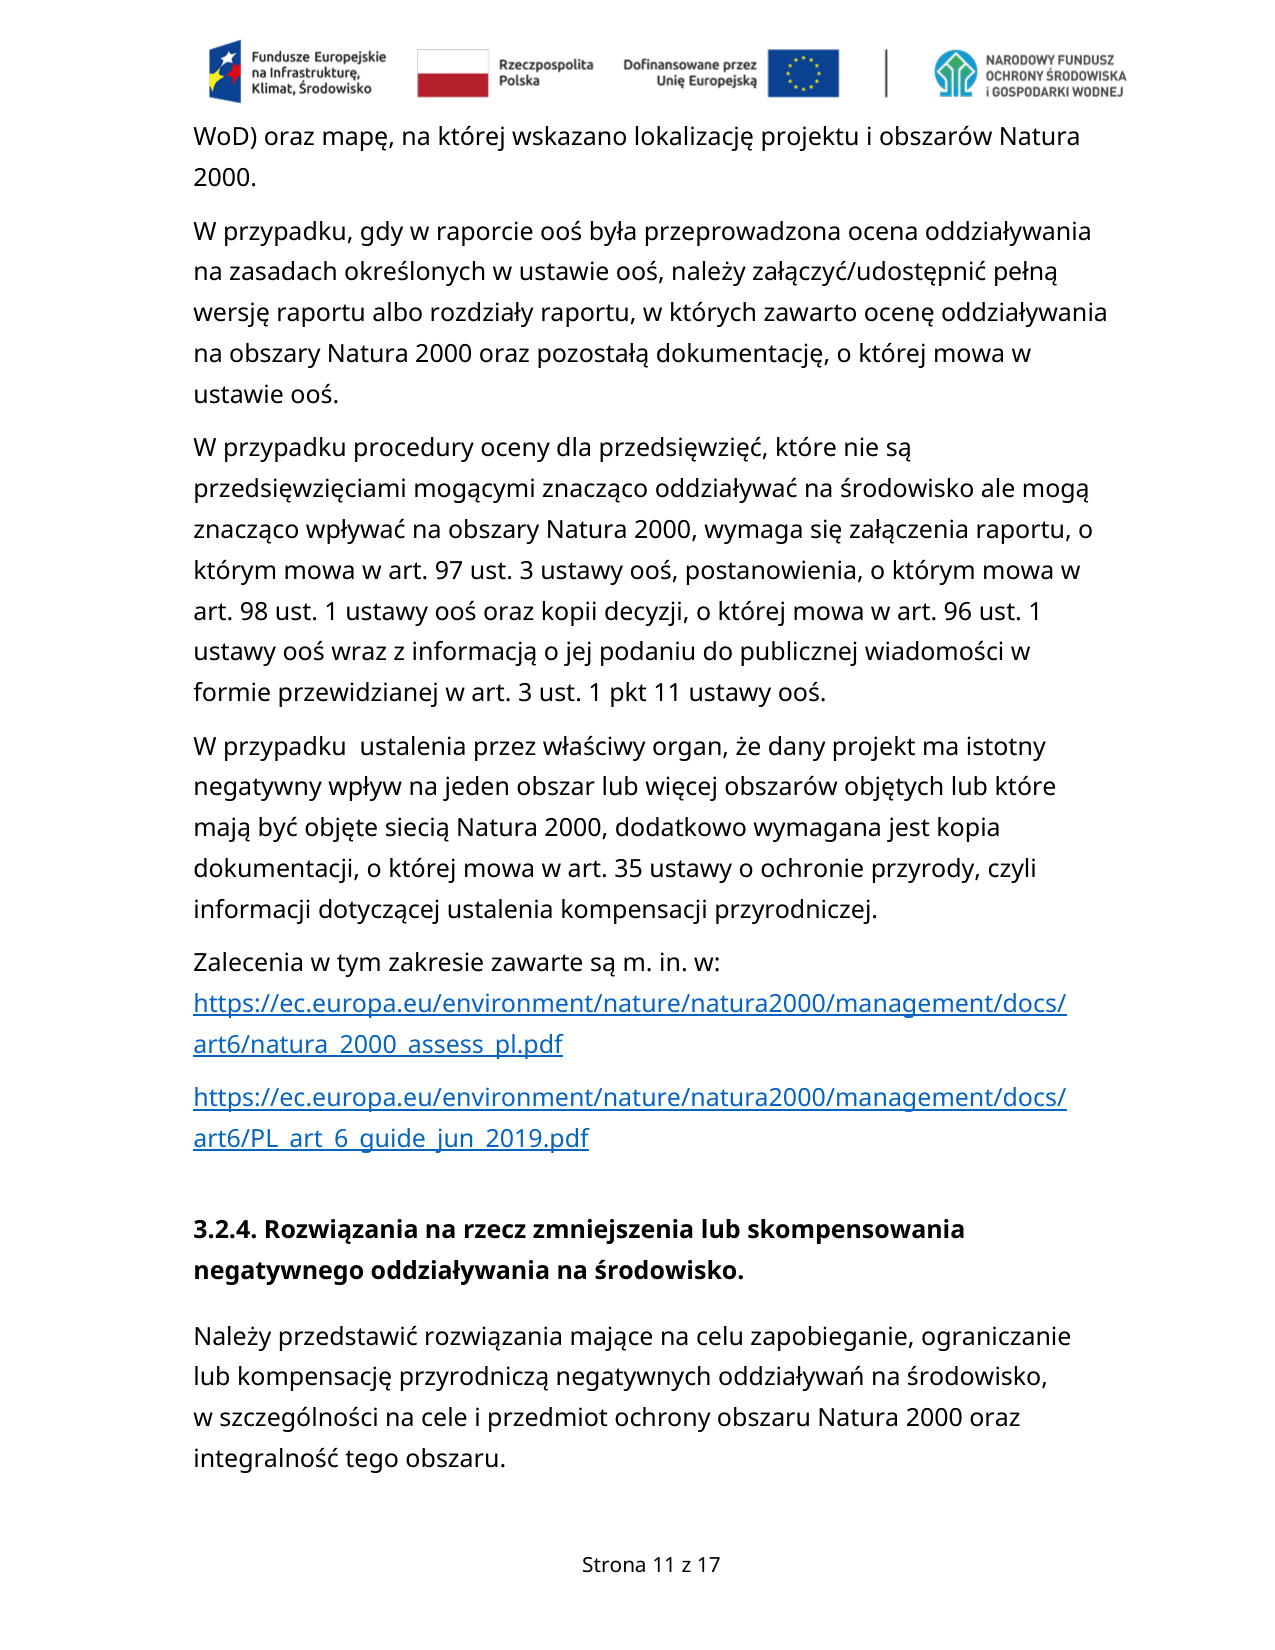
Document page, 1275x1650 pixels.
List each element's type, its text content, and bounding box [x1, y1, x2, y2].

text W przypadku ustalenia przez właściwy organ, że dany projekt ma istotny negatywny wpływ na jeden obszar lub więcej obszarów objętych lub które mają być objęte siecią Natura 2000, dodatkowo wymagana jest kopia dokumentacji, o której mowa w art. 35 ustawy o ochronie przyrody, czyli informacji dotyczącej ustalenia kompensacji przyrodniczej. [193, 728, 1109, 926]
text W przypadku procedury oceny dla przedsięwzięć, które nie są przedsięwzięciami mogącymi znacząco oddziaływać na środowisko ale mogą znacząco wpływać na obszary Natura 2000, wymaga się załączenia raportu, o którym mowa w art. 97 ust. 3 ustawy ooś, postanowienia, o którym mowa w art. 98 ust. 1 ustawy ooś oraz kopii decyzji, o której mowa w art. 96 ust. 1 ustawy ooś wraz z informacją o jej podaniu do publicznej wiadomości w formie przewidzianej w art. 3 ust. 1 pkt 11 ustawy ooś. [193, 430, 1109, 709]
subtitle 3.2.4. Rozwiązania na rzecz zmniejszenia lub skompensowania negatywnego oddziaływania na środowisko. [193, 1211, 1109, 1286]
text https://ec.europa.eu/environment/nature/natura2000/management/docs/art6/PL_art_6_guide_jun_2019.pdf [193, 1080, 1109, 1155]
text W przypadku, gdy w raporcie ooś była przeprowadzona ocena oddziaływania na zasadach określonych w ustawie ooś, należy załączyć/udostępnić pełną wersję raportu albo rozdziały raportu, w których zawarto ocenę oddziaływania na obszary Natura 2000 oraz pozostałą dokumentację, o której mowa w ustawie ooś. [193, 213, 1109, 411]
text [193, 119, 1109, 194]
picture [193, 25, 1139, 119]
text Należy przedstawić rozwiązania mające na celu zapobieganie, ograniczanie lub kompensację przyrodniczą negatywnych oddziaływań na środowisko, w szczególności na cele i przedmiot ochrony obszaru Natura 2000 oraz integralność tego obszaru. [193, 1318, 1109, 1475]
text Zalecenia w tym zakresie zawarte są m. in. w: https://ec.europa.eu/environment/nature/natura2000/management/docs/art6/natura_2000_assess_pl.pdf [193, 945, 1109, 1061]
